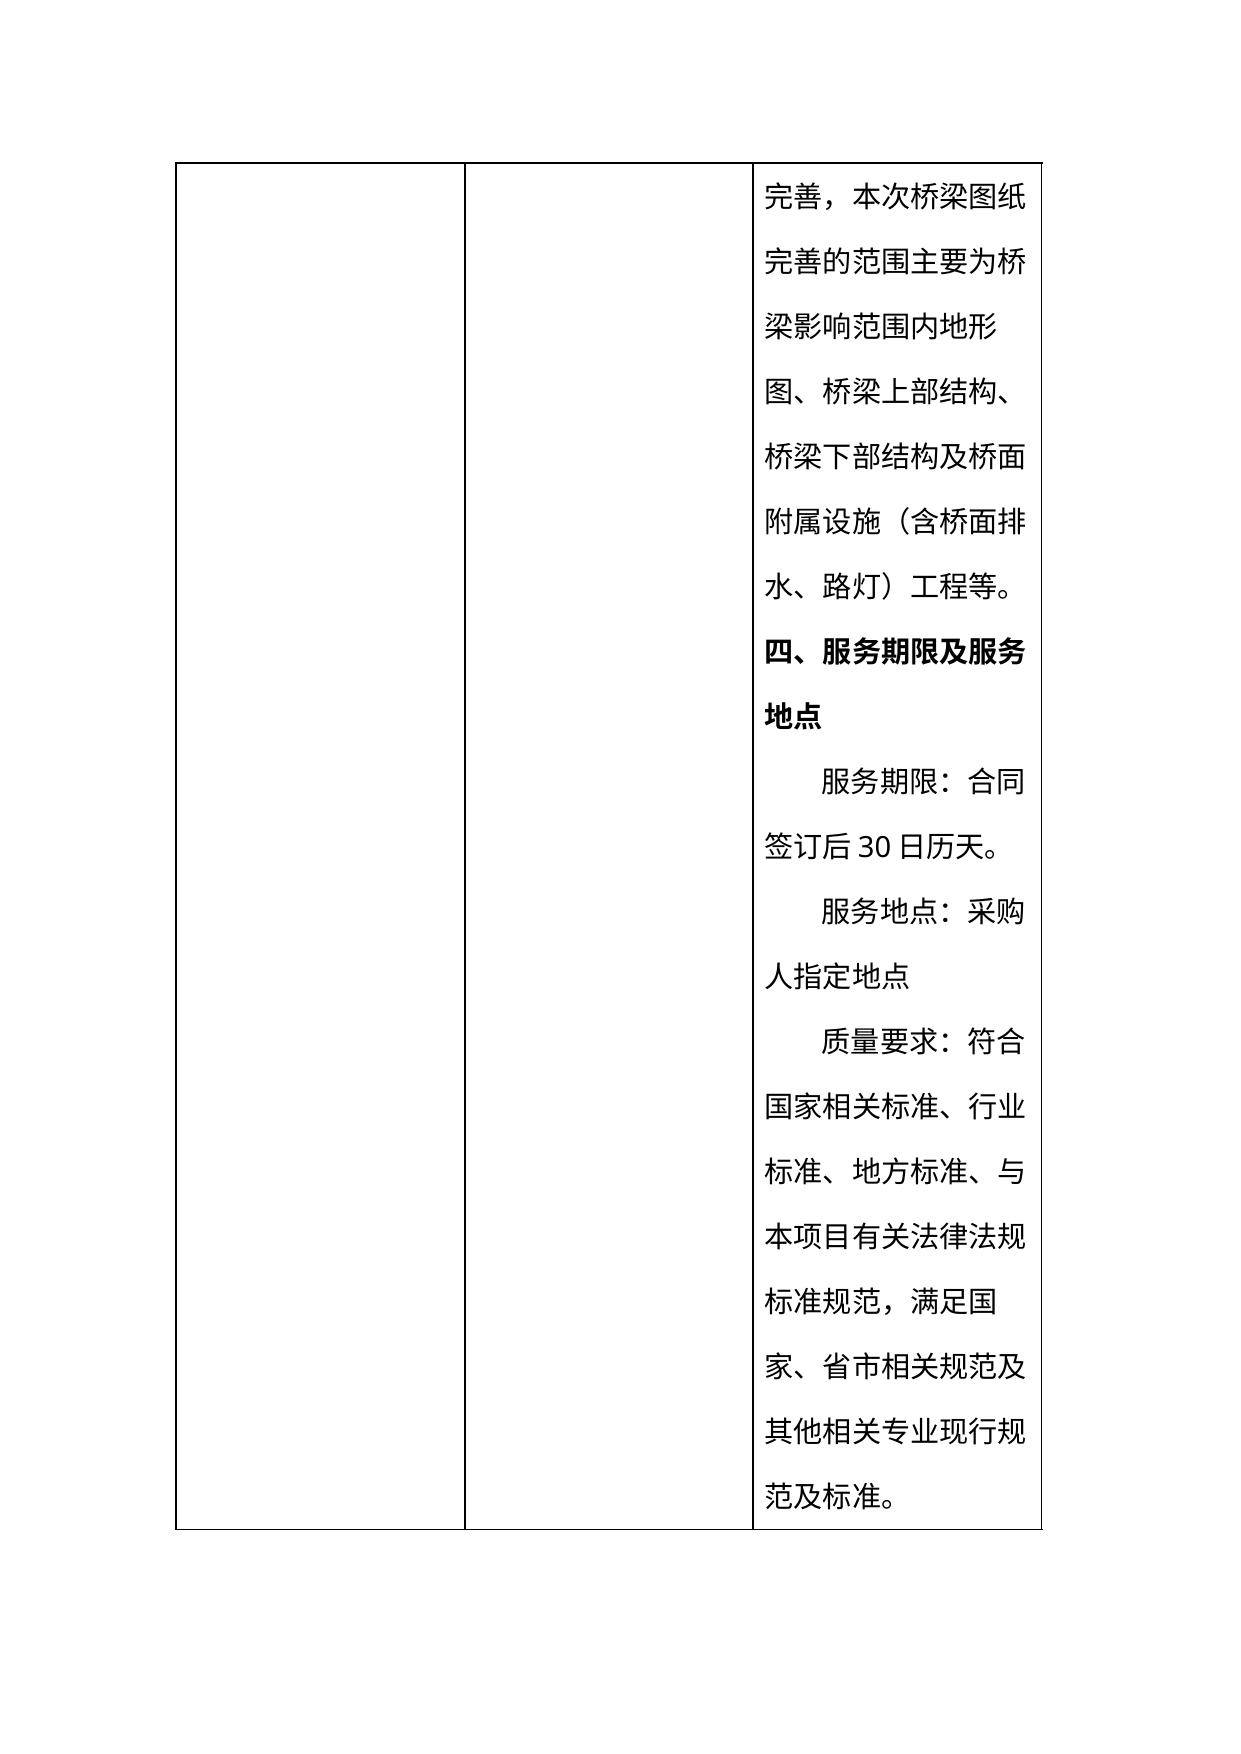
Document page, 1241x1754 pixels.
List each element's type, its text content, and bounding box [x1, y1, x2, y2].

table_cell 1 [177, 164, 464, 1528]
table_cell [754, 164, 1041, 1528]
table_cell [466, 164, 752, 1528]
